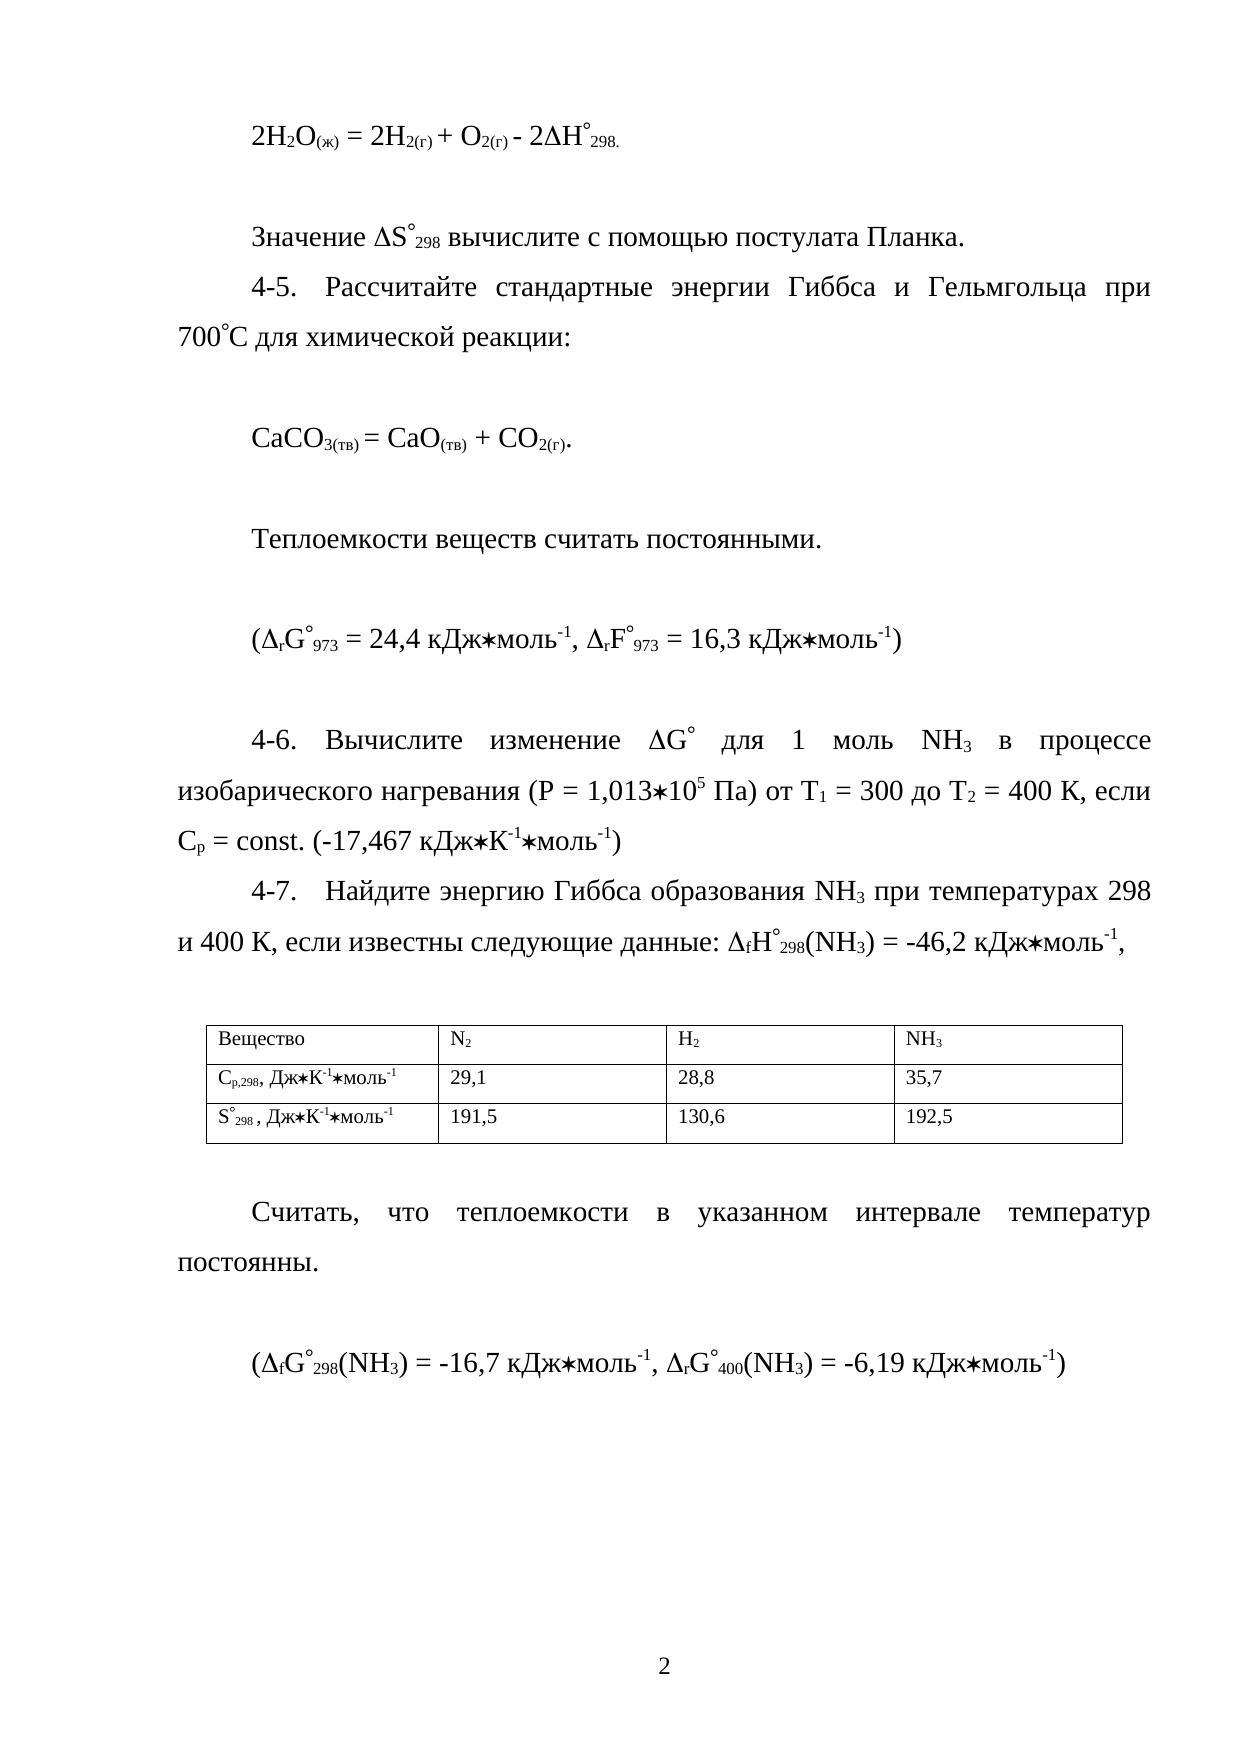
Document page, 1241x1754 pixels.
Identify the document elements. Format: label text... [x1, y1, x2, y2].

text (rG973 = 24,4 кДжмоль-1, rF973 = 16,3 кДжмоль-1) [177, 622, 1152, 655]
table_header N2 [439, 1026, 666, 1064]
table_cell 28,8 [667, 1065, 894, 1103]
table_cell 35,7 [895, 1065, 1122, 1103]
text Считать, что теплоемкости в указанном интервале температур постоянны. [177, 1194, 1152, 1278]
text Значение S298 вычислите с помощью постулата Планка. [177, 219, 1152, 252]
table_cell 192,5 [895, 1104, 1122, 1143]
text (fG298(NH3) = -16,7 кДжмоль-1, rG400(NH3) = -6,19 кДжмоль-1) [177, 1345, 1152, 1379]
text 2Н2О(ж) = 2Н2(г) + О2(г) - 2Н298. [177, 118, 1152, 152]
table_cell S298 , ДжК-1моль-1 [207, 1104, 438, 1143]
table_header Н2 [667, 1026, 894, 1064]
list Вычислите изменение G для 1 моль NН3 в процессе изобарического нагревания (Р = 1,013105 Па) от Т1 = 300 до Т2 = 400 К, если Ср = соnst. (-17,467 кДжК-1моль-1) [177, 722, 1152, 857]
table_cell Сp,298, ДжК-1моль-1 [207, 1065, 438, 1103]
table_header Вещество [207, 1026, 438, 1064]
table_cell 130,6 [667, 1104, 894, 1143]
table_cell 191,5 [439, 1104, 666, 1143]
text Теплоемкости веществ считать постоянными. [177, 521, 1152, 554]
text СаСО3(тв) = СаО(тв) + СО2(г). [177, 420, 1152, 454]
table_cell 29,1 [439, 1065, 666, 1103]
table_header NH3 [895, 1026, 1122, 1064]
list Рассчитайте стандартные энергии Гиббса и Гельмгольца при 700С для химической реакции: [177, 269, 1152, 353]
list Найдите энергию Гиббса образования NН3 при температурах 298 и 400 К, если известны следующие данные: fН298(NН3) = -46,2 кДжмоль-1, [177, 873, 1152, 957]
